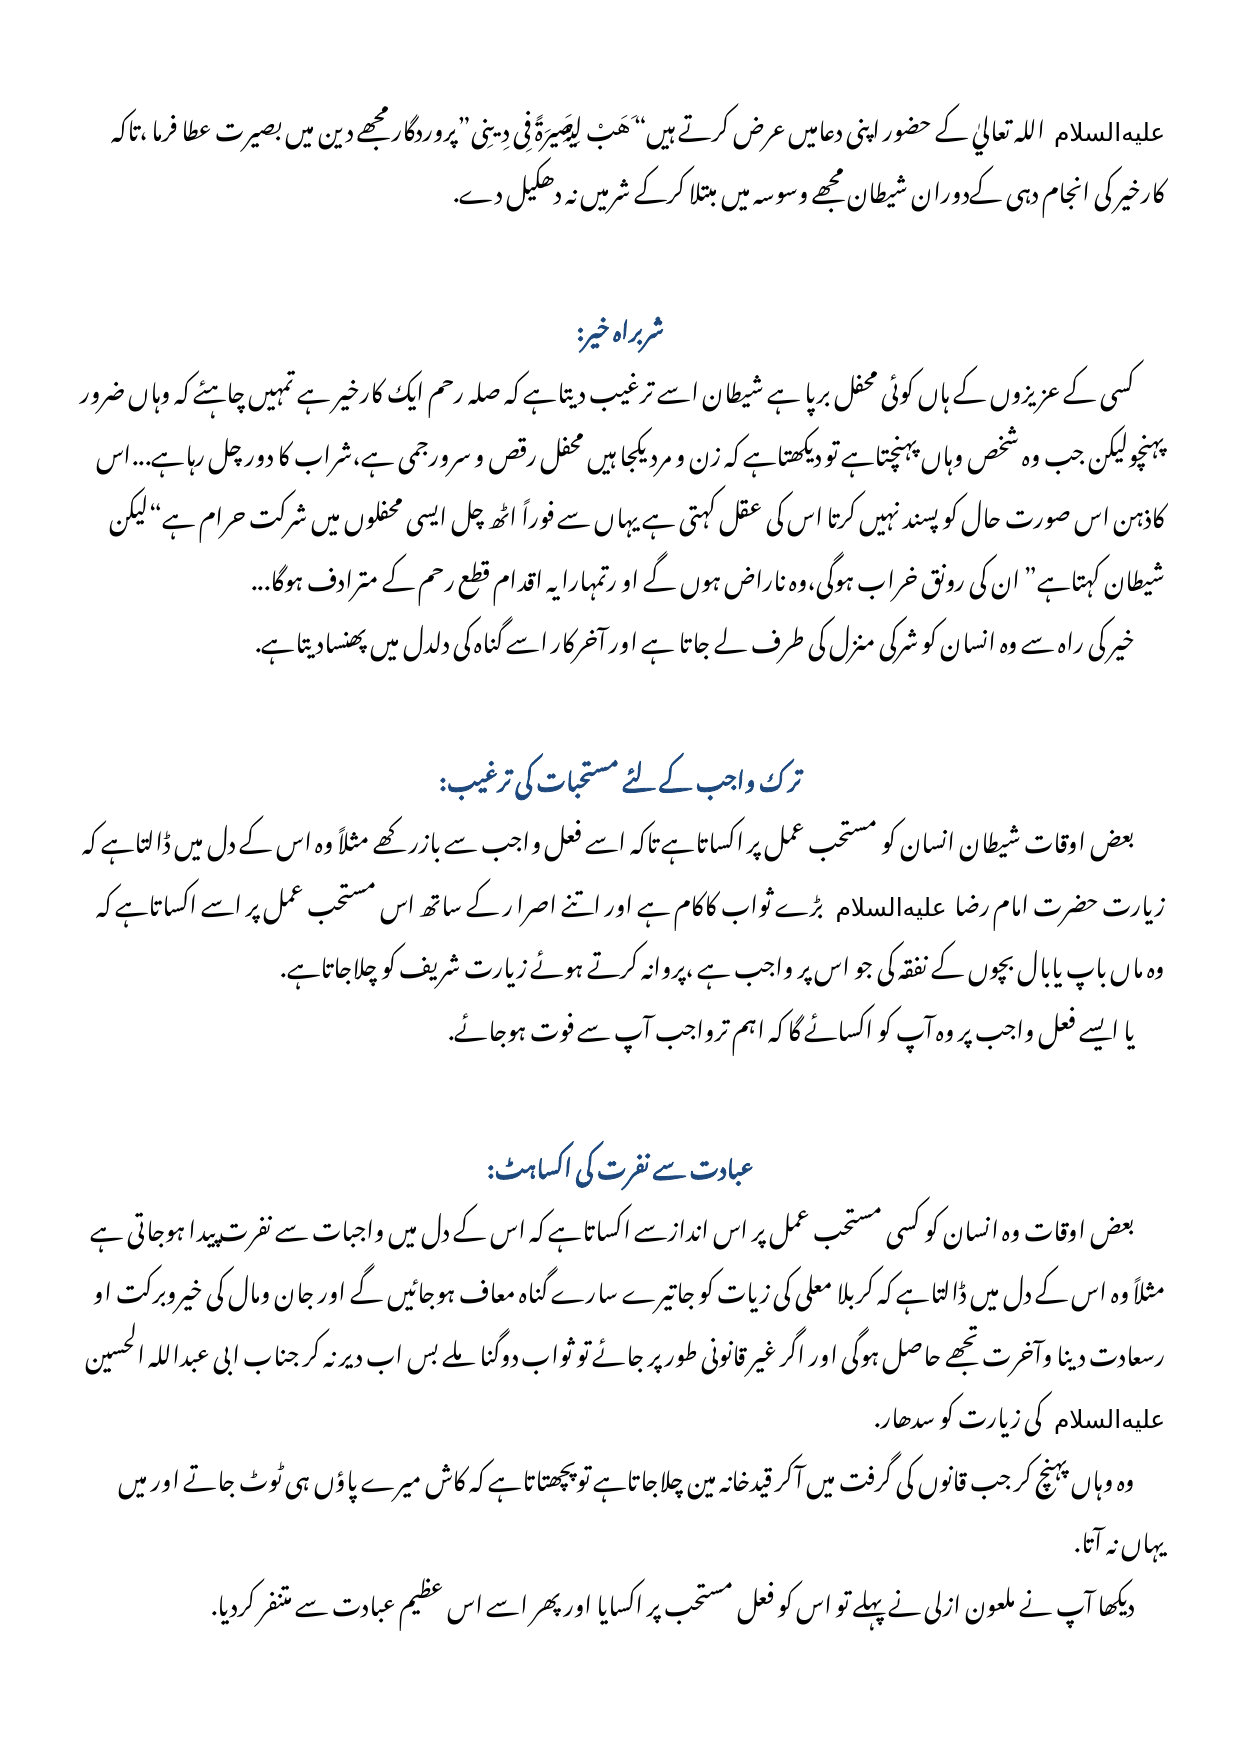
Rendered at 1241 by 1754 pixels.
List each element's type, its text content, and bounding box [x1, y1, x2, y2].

text یا ایسے فعل واجب پر وہ آپ کو اکسائے گا کہ اہم ترواجب آپ سے فوت ہوجائے. [75, 994, 1165, 1056]
text بعض اوقات وہ انسان کو کسی مستحب عمل پر اس اندازسے اکساتاہے کہ اس کے دل میں واجبات سے نفرت پیدا ہوجاتی ہے مثلاً وہ اس کے دل میں ڈالتاہے کہ کربلا معلی کی زیات کو جاتیرے سارے گناہ معاف ہوجائیں گے اور جان ومال کی خیروبرکت او رسعادت دینا وآخرت تجھے حاصل ہوگی اور اگر غیر قانونی طور پر جائے تو ثواب دوگنا ملے بس اب دیر نہ کر جناب ابی عبداللہ الحسین عليه‌السلام کی زیارت کو سدھار. [75, 1194, 1165, 1444]
text وہ وہاں پہنچ کر جب قانوں کی گرفت میں آکر قیدخانہ مین چلاجاتاہے توپچھتاتاہے کہ کاش میرے پاؤں ہی ٹوٹ جاتے اور میں یہاں نہ آتا. [75, 1444, 1165, 1569]
subtitle شربراہ خیر: [75, 294, 1165, 356]
text کسی کے عزیزوں کے ہاں کوئی محفل برپا ہے شیطان اسے ترغیب دیتاہے کہ صلہ رحم ایک کارخیر ہے تمہیں چاہئے کہ وہاں ضرور پہنچولیکن جب وہ شخص وہاں پہنچتاہے تو دیکھتاہے کہ زن و مرد یکجا ہیں محفل رقص و سرورجمی ہے،شراب کا دور چل رہاہے...اس کاذہن اس صورت حال کو پسند نہیں کرتا اس کی عقل کہتی ہے یہاں سے فوراً اٹھ چل ایسی محفلوں میں شرکت حرام ہے“لیکن شیطان کہتاہے” ان کی رونق خراب ہوگی،وہ ناراض ہوں گے او رتمہارا یہ اقدام قطع رحم کے مترادف ہوگا... [75, 356, 1165, 606]
text دیکھا آپ نے ملعون ازلی نے پہلے تو اس کو فعل مستحب پر اکسایا اور پھر اسے اس عظیم عبادت سے متنفر کردیا. [75, 1569, 1165, 1631]
text بعض اوقات شیطان انسان کو مستحب عمل پر اکساتاہے تاکہ اسے فعل واجب سے بازرکھے مثلاً وہ اس کے دل میں ڈالتاہے کہ زیارت حضرت امام رضا عليه‌السلام بڑے ثواب کاکام ہے اور اتنے اصرا ر کے ساتھ اس مستحب عمل پر اسے اکساتاہے کہ وہ ماں باپ یابال بچوں کے نفقہ کی جو اس پر واجب ہے ،پروانہ کرتے ہوئے زیارت شریف کو چلاجاتاہے. [75, 806, 1165, 994]
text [75, 94, 1165, 219]
subtitle عبادت سے نفرت کی اکساہٹ: [75, 1131, 1165, 1194]
subtitle ترک واجب کے لئے مستحبات کی ترغیب: [75, 744, 1165, 806]
text خیر کی راہ سے وہ انسان کو شرکی منزل کی طرف لے جاتا ہے اور آخرکار اسے گناہ کی دلدل میں پھنسادیتاہے. [75, 606, 1165, 669]
